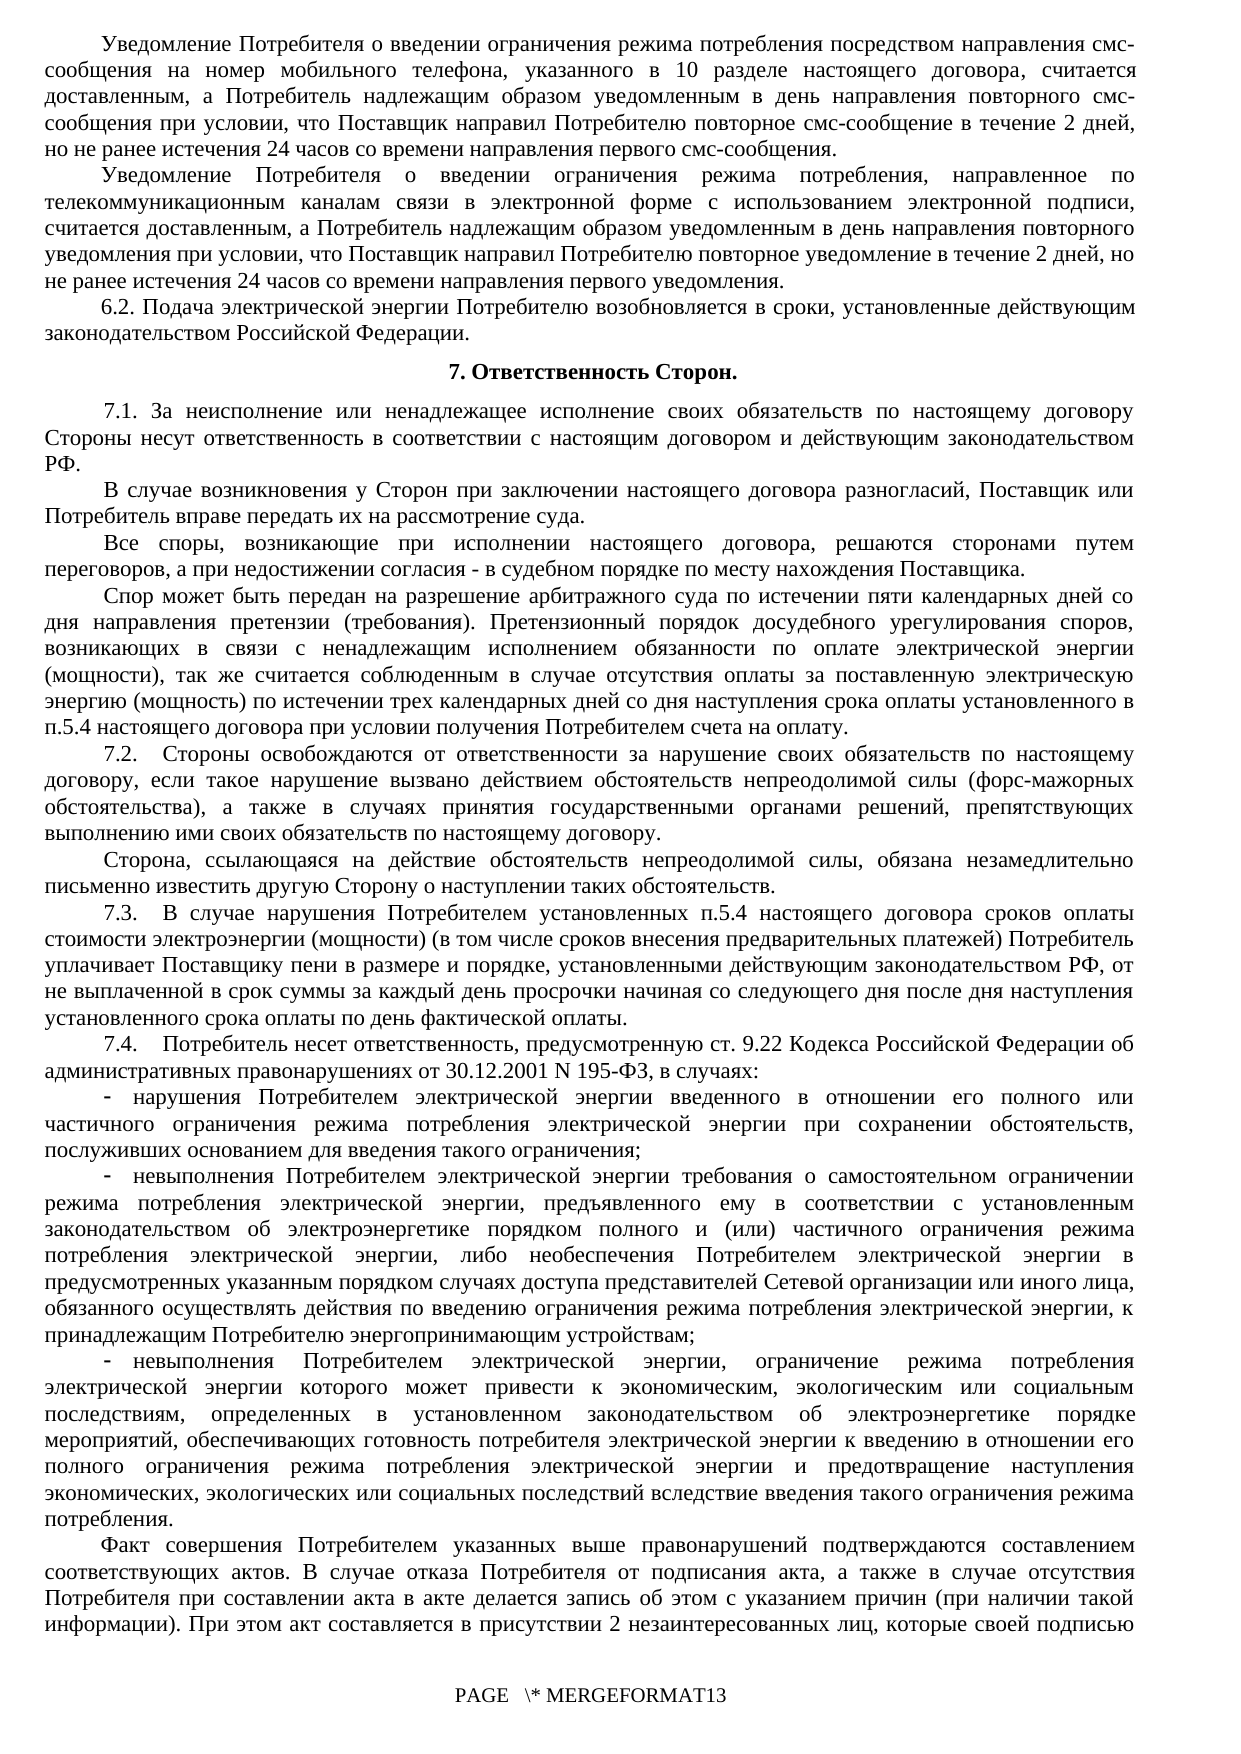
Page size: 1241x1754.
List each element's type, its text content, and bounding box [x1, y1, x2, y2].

text 7. Ответственность Сторон. [448, 358, 1137, 385]
text Спор может быть передан на разрешение арбитражного суда по истечении пяти календарных дней со дня направления претензии (требования). Претензионный порядок досудебного урегулирования споров, возникающих в связи с ненадлежащим исполнением обязанности по оплате электрической энергии (мощности), так же считается соблюденным в случае отсутствия оплаты за поставленную электрическую энергию (мощность) по истечении трех календарных дней со дня наступления срока оплаты установленного в п.5.4 настоящего договора при условии получения Потребителем счета на оплату. [44, 582, 1136, 740]
text Сторона, ссылающаяся на действие обстоятельств непреодолимой силы, обязана незамедлительно письменно известить другую Сторону о наступлении таких обстоятельств. [44, 846, 1136, 898]
text Все споры, возникающие при исполнении настоящего договора, решаются сторонами путем переговоров, а при недостижении согласия - в судебном порядке по месту нахождения Поставщика. [44, 529, 1136, 582]
list Стороны освобождаются от ответственности за нарушение своих обязательств по настоящему договору, если такое нарушение вызвано действием обстоятельств непреодолимой силы (форс-мажорных обстоятельства), а также в случаях принятия государственными органами решений, препятствующих выполнению ими своих обязательств по настоящему договору. [44, 740, 1136, 845]
text Уведомление Потребителя о введении ограничения режима потребления, направленное по телекоммуникационным каналам связи в электронной форме с использованием электронной подписи, считается доставленным, а Потребитель надлежащим образом уведомленным в день направления повторного уведомления при условии, что Поставщик направил Потребителю повторное уведомление в течение 2 дней, но не ранее истечения 24 часов со времени направления первого уведомления. [44, 161, 1137, 293]
list Потребитель несет ответственность, предусмотренную ст. 9.22 Кодекса Российской Федерации об административных правонарушениях от 30.12.2001 N 195-ФЗ, в случаях: [44, 1031, 1136, 1083]
text Уведомление Потребителя о введении ограничения режима потребления посредством направления смс-сообщения на номер мобильного телефона, указанного в 10 разделе настоящего договора, считается доставленным, а Потребитель надлежащим образом уведомленным в день направления повторного смс-сообщения при условии, что Поставщик направил Потребителю повторное смс-сообщение в течение 2 дней, но не ранее истечения 24 часов со времени направления первого смс-сообщения. [44, 29, 1137, 161]
list невыполнения Потребителем электрической энергии, ограничение режима потребления электрической энергии которого может привести к экономическим, экологическим или социальным последствиям, определенных в установленном законодательством об электроэнергетике порядке мероприятий, обеспечивающих готовность потребителя электрической энергии к введению в отношении его полного ограничения режима потребления электрической энергии и предотвращение наступления экономических, экологических или социальных последствий вследствие введения такого ограничения режима потребления. [44, 1347, 1136, 1531]
list В случае нарушения Потребителем установленных п.5.4 настоящего договора сроков оплаты стоимости электроэнергии (мощности) (в том числе сроков внесения предварительных платежей) Потребитель уплачивает Поставщику пени в размере и порядке, установленными действующим законодательством РФ, от не выплаченной в срок суммы за каждый день просрочки начиная со следующего дня после дня наступления установленного срока оплаты по день фактической оплаты. [44, 898, 1136, 1030]
list невыполнения Потребителем электрической энергии требования о самостоятельном ограничении режима потребления электрической энергии, предъявленного ему в соответствии с установленным законодательством об электроэнергетике порядком полного и (или) частичного ограничения режима потребления электрической энергии, либо необеспечения Потребителем электрической энергии в предусмотренных указанным порядком случаях доступа представителей Сетевой организации или иного лица, обязанного осуществлять действия по введению ограничения режима потребления электрической энергии, к принадлежащим Потребителю энергопринимающим устройствам; [44, 1162, 1136, 1347]
text 7.1. За неисполнение или ненадлежащее исполнение своих обязательств по настоящему договору Стороны несут ответственность в соответствии с настоящим договором и действующим законодательством РФ. [44, 397, 1136, 476]
text 6.2. Подача электрической энергии Потребителю возобновляется в сроки, установленные действующим законодательством Российской Федерации. [44, 293, 1137, 346]
list нарушения Потребителем электрической энергии введенного в отношении его полного или частичного ограничения режима потребления электрической энергии при сохранении обстоятельств, послуживших основанием для введения такого ограничения; [44, 1083, 1136, 1162]
text В случае возникновения у Сторон при заключении настоящего договора разногласий, Поставщик или Потребитель вправе передать их на рассмотрение суда. [44, 476, 1136, 529]
